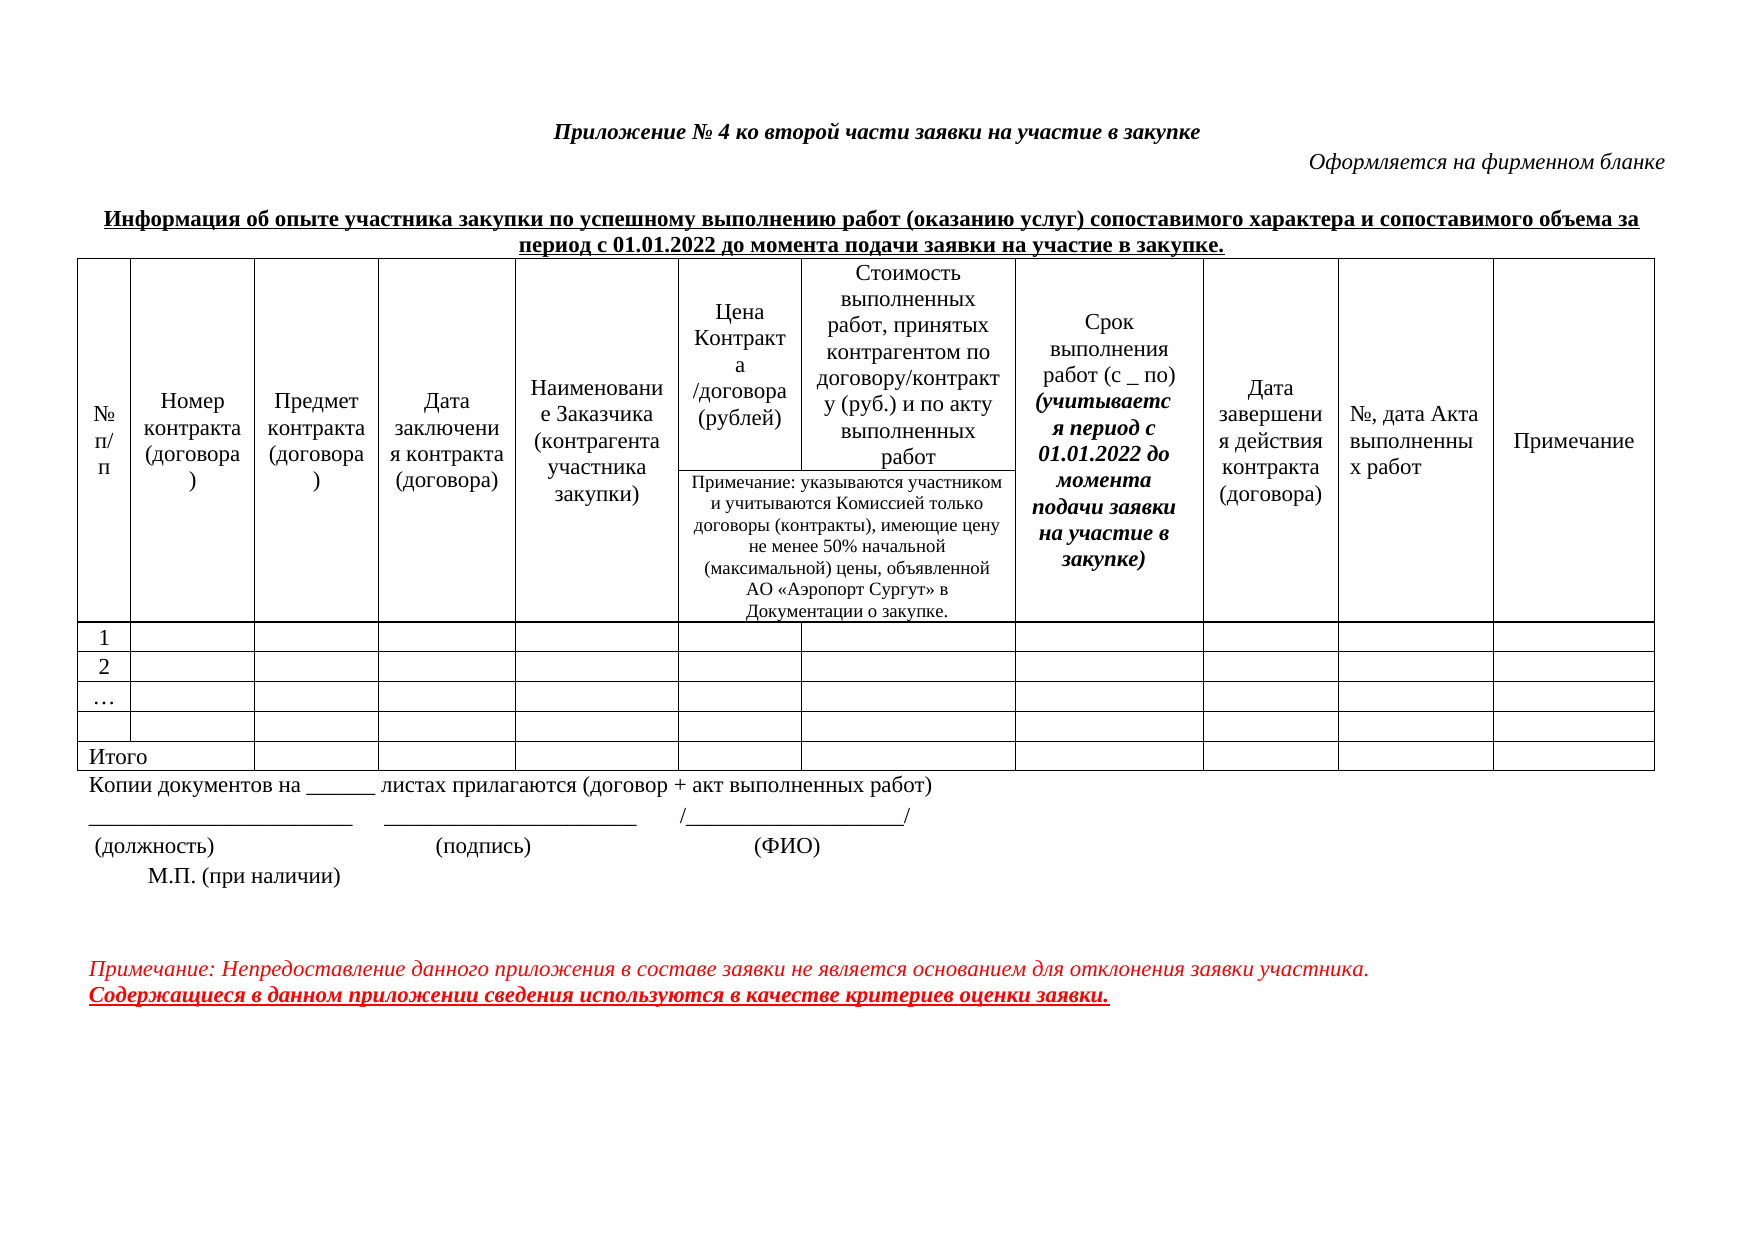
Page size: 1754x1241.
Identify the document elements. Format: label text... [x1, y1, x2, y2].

text М.П. (при наличии) [89, 862, 1665, 888]
table_cell [78, 712, 130, 741]
table_cell [379, 623, 515, 651]
text Приложение № 4 ко второй части заявки на участие в закупке [89, 118, 1665, 144]
table_cell 2 [78, 652, 130, 681]
table_cell [802, 623, 1015, 651]
table_cell [255, 652, 378, 681]
table_cell [1016, 682, 1203, 711]
text Содержащиеся в данном приложении сведения используются в качестве критериев оценки заявки. [89, 981, 1665, 1008]
table_cell [1016, 712, 1203, 741]
table_cell [1204, 623, 1338, 651]
table_header Предмет контракта (договора) [255, 259, 378, 621]
table_cell [379, 652, 515, 681]
table_cell Итого [78, 742, 254, 770]
table_cell [516, 712, 678, 741]
text Информация об опыте участника закупки по успешному выполнению работ (оказанию услуг) сопоставимого характера и сопоставимого объема за период с 01.01.2022 до момента подачи заявки на участие в закупке. [93, 205, 1650, 258]
table_header Наименование Заказчика (контрагента участника закупки) [516, 259, 678, 621]
table_cell [1494, 712, 1654, 741]
table_cell [1494, 623, 1654, 651]
text (должность) (подпись) (ФИО) [89, 832, 1665, 858]
table_cell [516, 742, 678, 770]
text Примечание: Непредоставление данного приложения в составе заявки не является основанием для отклонения заявки участника. [89, 955, 1665, 981]
table_cell [1494, 742, 1654, 770]
table_cell [1204, 652, 1338, 681]
table_cell [131, 712, 254, 741]
text Оформляется на фирменном бланке [89, 148, 1665, 175]
table_cell [679, 742, 801, 770]
table_cell [1339, 652, 1493, 681]
table_header Стоимость выполненных работ, принятых контрагентом по договору/контракту (руб.) и по акту выполненных работ [802, 259, 1015, 469]
table_cell [1016, 742, 1203, 770]
table_cell [679, 652, 801, 681]
table_cell [131, 623, 254, 651]
table_cell [1204, 742, 1338, 770]
table_cell [1339, 682, 1493, 711]
table_cell Примечание: указываются участником и учитываются Комиссией только договоры (контракты), имеющие цену не менее 50% начальной (максимальной) цены, объявленной АО «Аэропорт Сургут» в Документации о закупке. [679, 471, 1015, 621]
table_cell [131, 652, 254, 681]
table_header Номер контракта (договора) [131, 259, 254, 621]
table_cell [255, 742, 378, 770]
table_cell … [78, 682, 130, 711]
table_cell [516, 623, 678, 651]
table_cell 1 [78, 623, 130, 651]
table_cell [802, 742, 1015, 770]
table_header Срок выполнения работ (с _ по) (учитывается период с 01.01.2022 до момента подачи заявки на участие в закупке) [1016, 259, 1203, 621]
table_cell [379, 682, 515, 711]
table_cell [679, 623, 801, 651]
table_header Примечание [1494, 259, 1654, 621]
table_cell [255, 712, 378, 741]
table_cell [802, 682, 1015, 711]
table_cell [802, 712, 1015, 741]
table_cell [255, 623, 378, 651]
table_cell [802, 652, 1015, 681]
table_cell [516, 682, 678, 711]
table_cell [379, 742, 515, 770]
table_cell [1339, 623, 1493, 651]
table_cell [379, 712, 515, 741]
text _______________________ ______________________ /___________________/ [89, 802, 1665, 828]
table_cell [1204, 712, 1338, 741]
table_cell [679, 682, 801, 711]
table_cell [255, 682, 378, 711]
table_header Дата завершения действия контракта (договора) [1204, 259, 1338, 621]
text Копии документов на ______ листах прилагаются (договор + акт выполненных работ) [89, 771, 1665, 798]
table_header № п/п [78, 259, 130, 621]
table_cell [1339, 742, 1493, 770]
table_cell [1016, 652, 1203, 681]
table_cell [1494, 682, 1654, 711]
table_cell [516, 652, 678, 681]
table_cell [1016, 623, 1203, 651]
table_cell [131, 682, 254, 711]
table_header Дата заключения контракта (договора) [379, 259, 515, 621]
table_header Цена Контракта /договора (рублей) [679, 259, 801, 469]
table_cell [1494, 652, 1654, 681]
table_cell [1204, 682, 1338, 711]
table_cell [679, 712, 801, 741]
table_header №, дата Акта выполненных работ [1339, 259, 1493, 621]
table_cell [1339, 712, 1493, 741]
